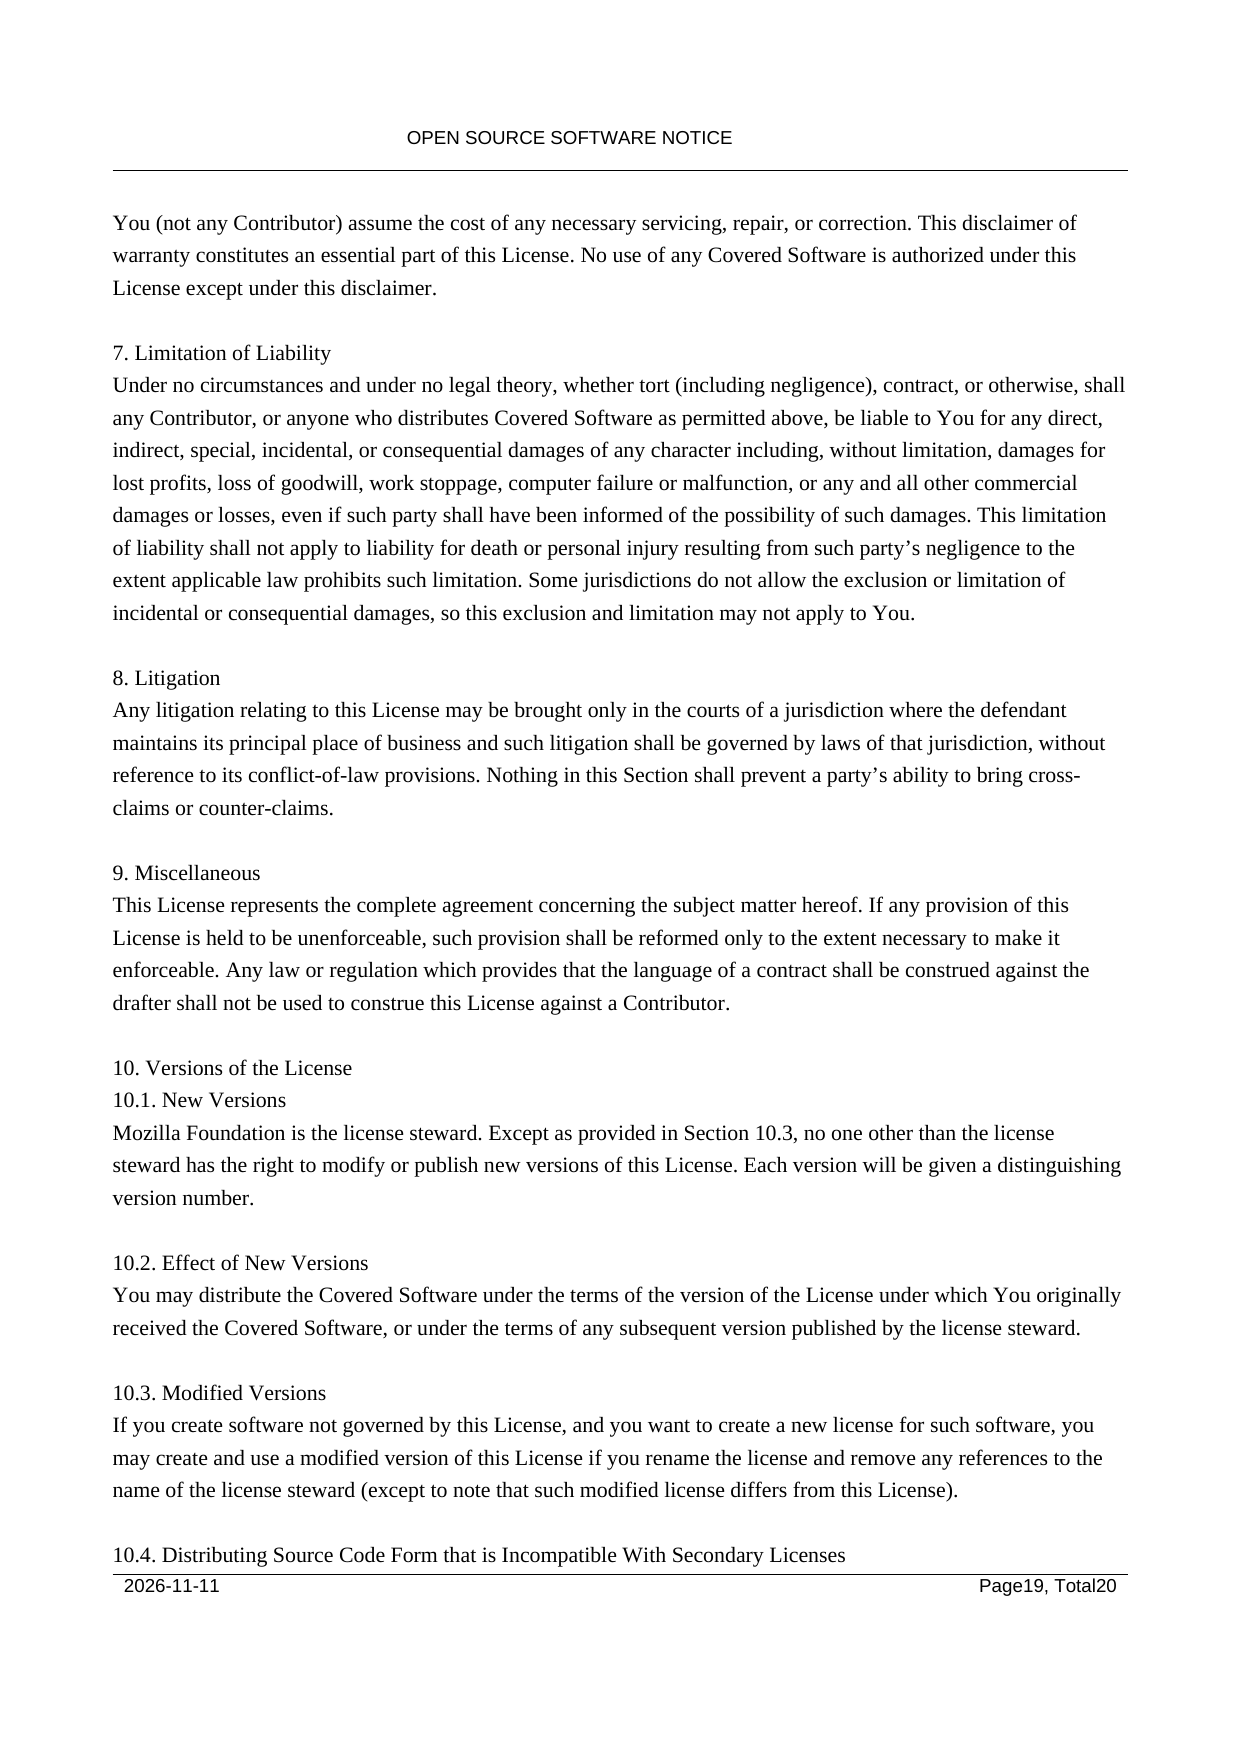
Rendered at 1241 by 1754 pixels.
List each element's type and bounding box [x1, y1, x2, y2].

text [112, 206, 1128, 1571]
